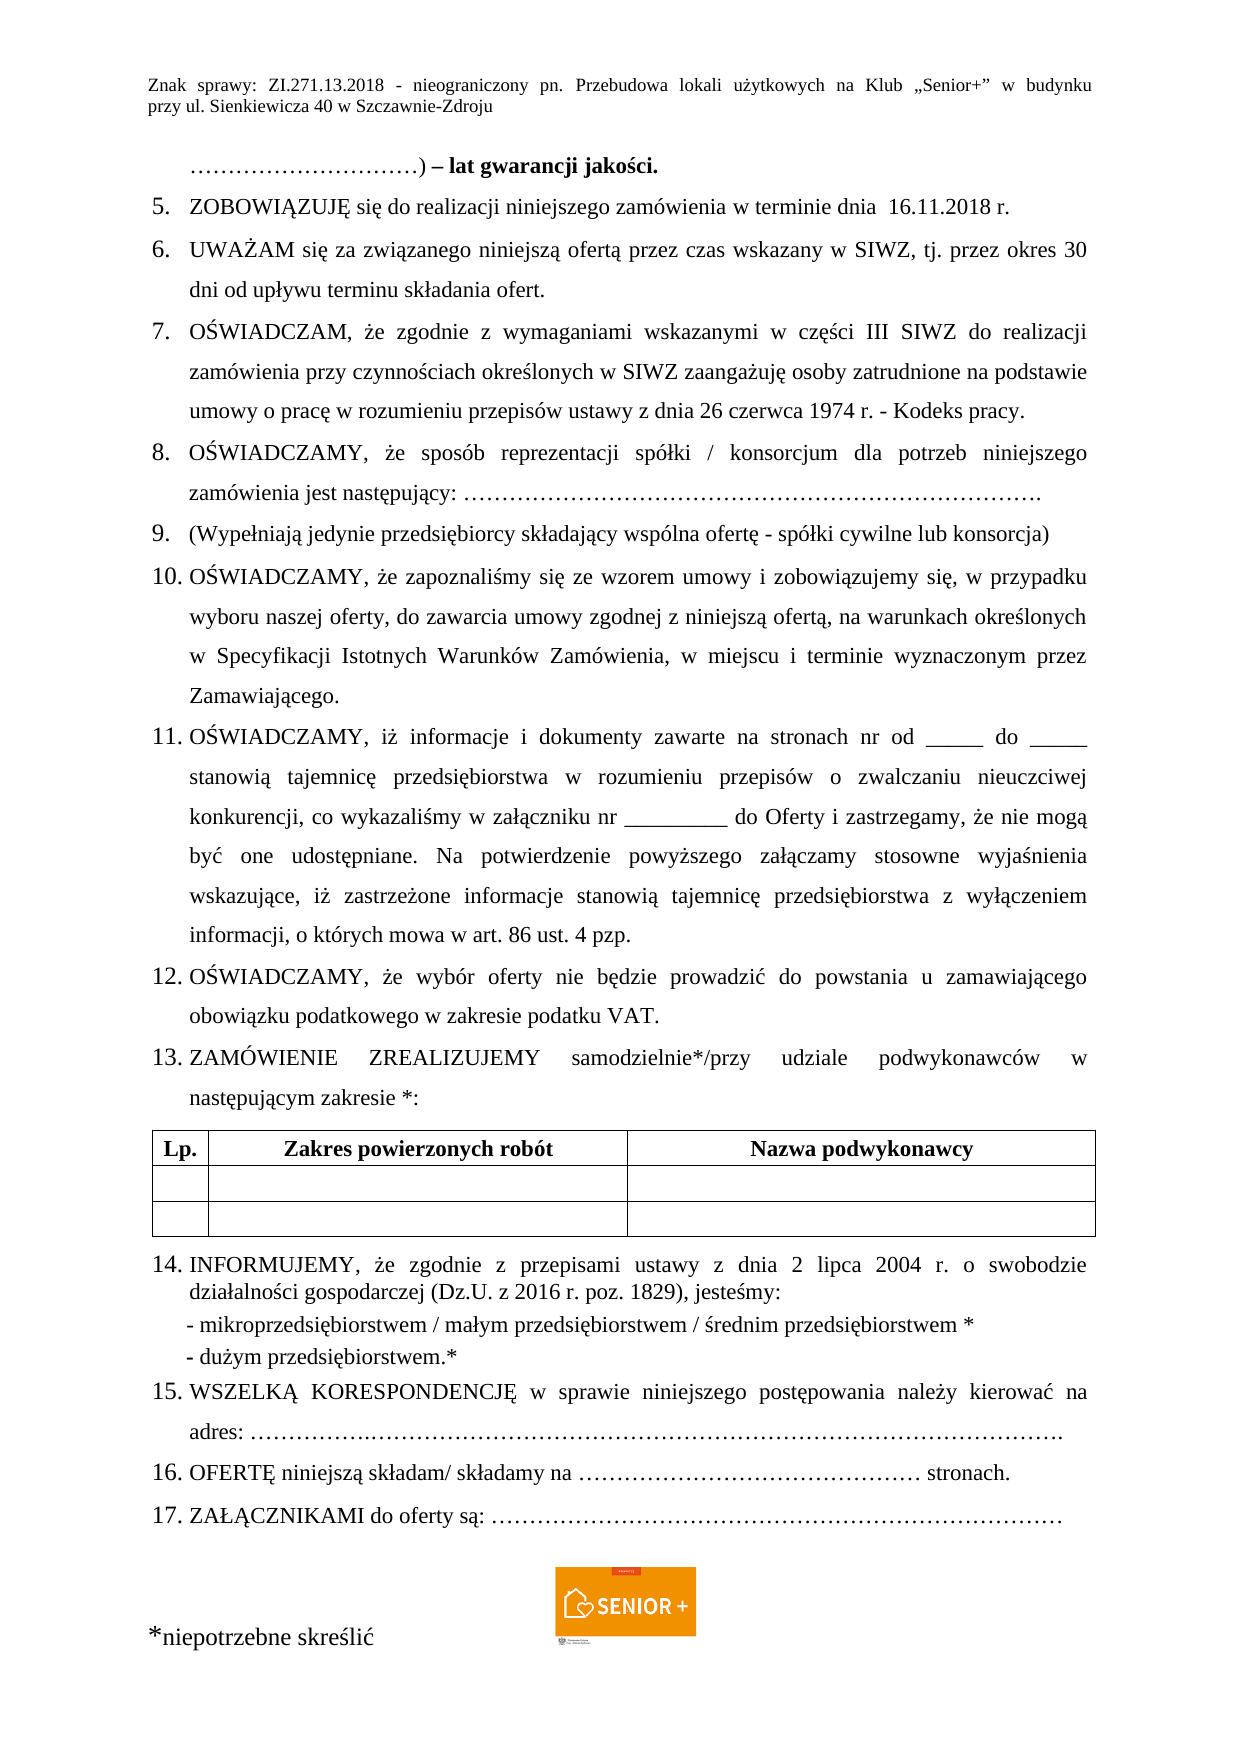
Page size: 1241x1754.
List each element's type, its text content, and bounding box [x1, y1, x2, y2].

picture [555, 1567, 697, 1646]
